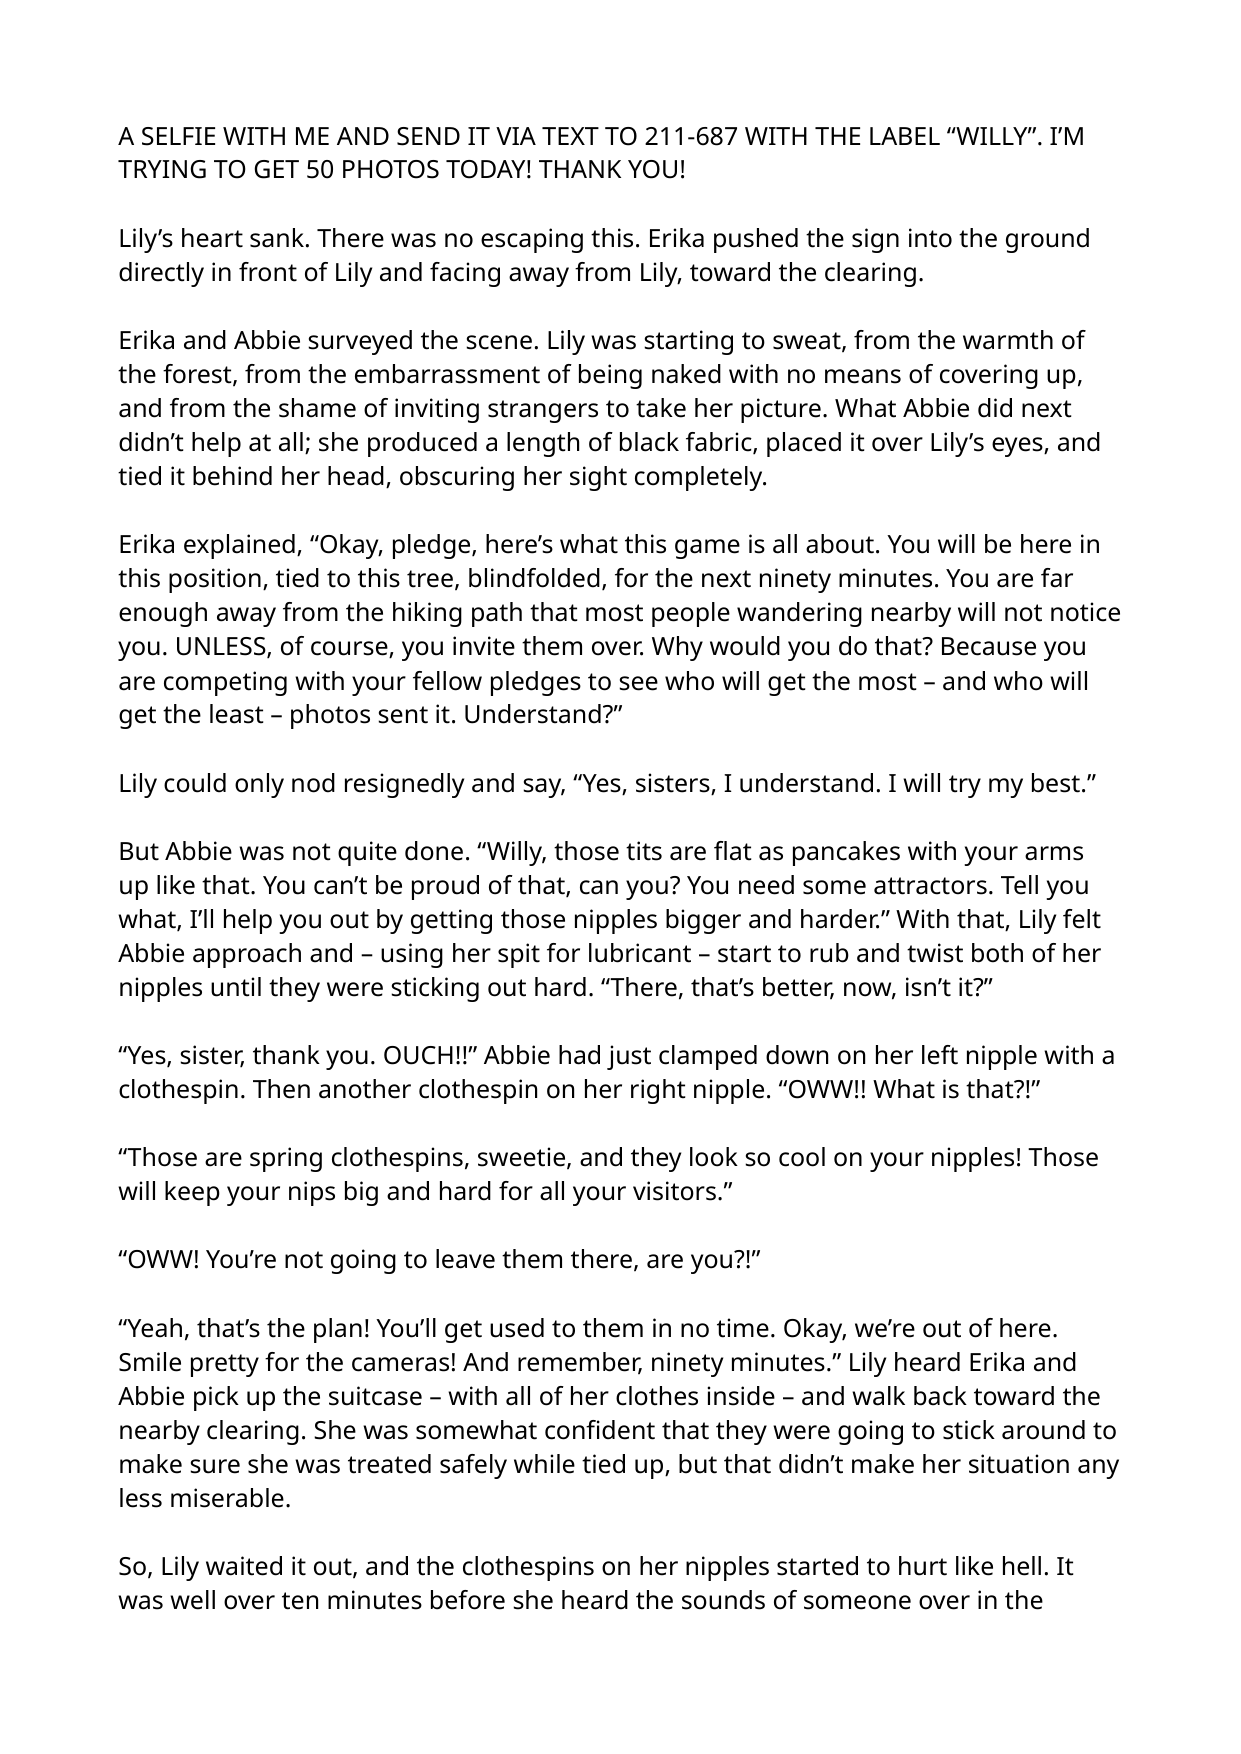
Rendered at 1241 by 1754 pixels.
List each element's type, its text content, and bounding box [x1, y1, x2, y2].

text Erika explained, “Okay, pledge, here’s what this game is all about. You will be here in this position, tied to this tree, blindfolded, for the next ninety minutes. You are far enough away from the hiking path that most people wandering nearby will not notice you. UNLESS, of course, you invite them over. Why would you do that? Because you are competing with your fellow pledges to see who will get the most – and who will get the least – photos sent it. Understand?” [118, 527, 1122, 731]
text But Abbie was not quite done. “Willy, those tits are flat as pancakes with your arms up like that. You can’t be proud of that, can you? You need some attractors. Tell you what, I’ll help you out by getting those nipples bigger and harder.” With that, Lily felt Abbie approach and – using her spit for lubricant – start to rub and twist both of her nipples until they were sticking out hard. “There, that’s better, now, isn’t it?” [118, 833, 1122, 1004]
text “Yeah, that’s the plan! You’ll get used to them in no time. Okay, we’re out of here. Smile pretty for the cameras! And remember, ninety minutes.” Lily heard Erika and Abbie pick up the suitcase – with all of her clothes inside – and walk back toward the nearby clearing. She was somewhat confident that they were going to stick around to make sure she was treated safely while tied up, but that didn’t make her situation any less miserable. [118, 1310, 1122, 1515]
text “OWW! You’re not going to leave them there, are you?!” [118, 1242, 1122, 1276]
text Lily could only nod resignedly and say, “Yes, sisters, I understand. I will try my best.” [118, 765, 1122, 799]
text “Yes, sister, thank you. OUCH!!” Abbie had just clamped down on her left nipple with a clothespin. Then another clothespin on her right nipple. “OWW!! What is that?!” [118, 1038, 1122, 1106]
text “Those are spring clothespins, sweetie, and they look so cool on your nipples! Those will keep your nips big and hard for all your visitors.” [118, 1140, 1122, 1208]
text Lily’s heart sank. There was no escaping this. Erika pushed the sign into the ground directly in front of Lily and facing away from Lily, toward the clearing. [118, 220, 1122, 288]
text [118, 1549, 1122, 1617]
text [118, 118, 1122, 186]
text Erika and Abbie surveyed the scene. Lily was starting to sweat, from the warmth of the forest, from the embarrassment of being naked with no means of covering up, and from the shame of inviting strangers to take her picture. What Abbie did next didn’t help at all; she produced a length of black fabric, placed it over Lily’s eyes, and tied it behind her head, obscuring her sight completely. [118, 322, 1122, 493]
